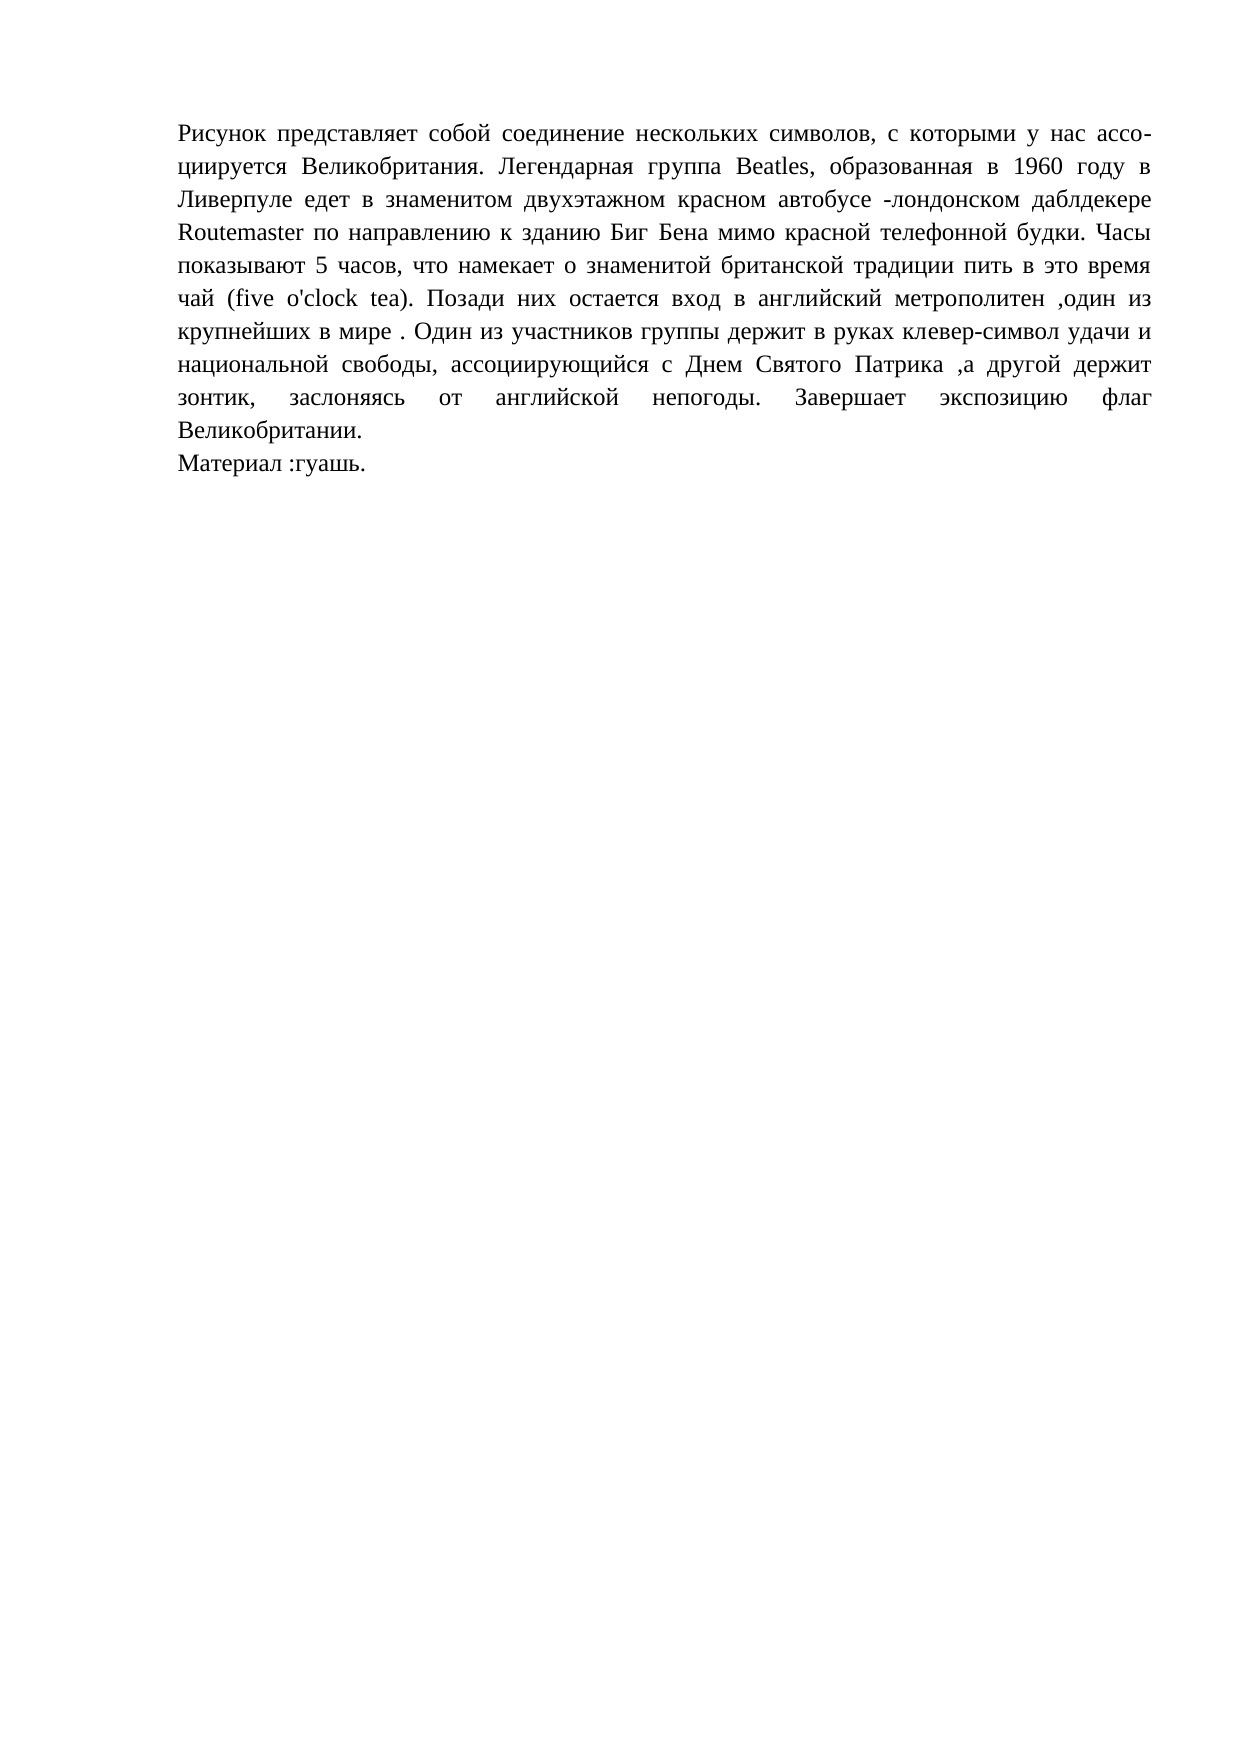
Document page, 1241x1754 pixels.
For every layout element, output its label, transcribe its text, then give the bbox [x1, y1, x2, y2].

text Рисунок представляет собой соединение нескольких символов, с которыми у нас ассоциируется Великобритания. Легендарная группа Beatles, образованная в 1960 году в Ливерпуле едет в знаменитом двухэтажном красном автобусе -лондонском даблдекере Routemaster по направлению к зданию Биг Бена мимо красной телефонной будки. Часы показывают 5 часов, что намекает о знаменитой британской традиции пить в это время чай (five o'clock tea). Позади них остается вход в английский метрополитен ,один из крупнейших в мире . Один из участников группы держит в руках клевер-символ удачи и национальной свободы, ассоциирующийся с Днем Святого Патрика ,а другой держит зонтик, заслоняясь от английской непогоды. Завершает экспозицию флаг Великобритании. Материал :гуашь. [177, 118, 1152, 477]
